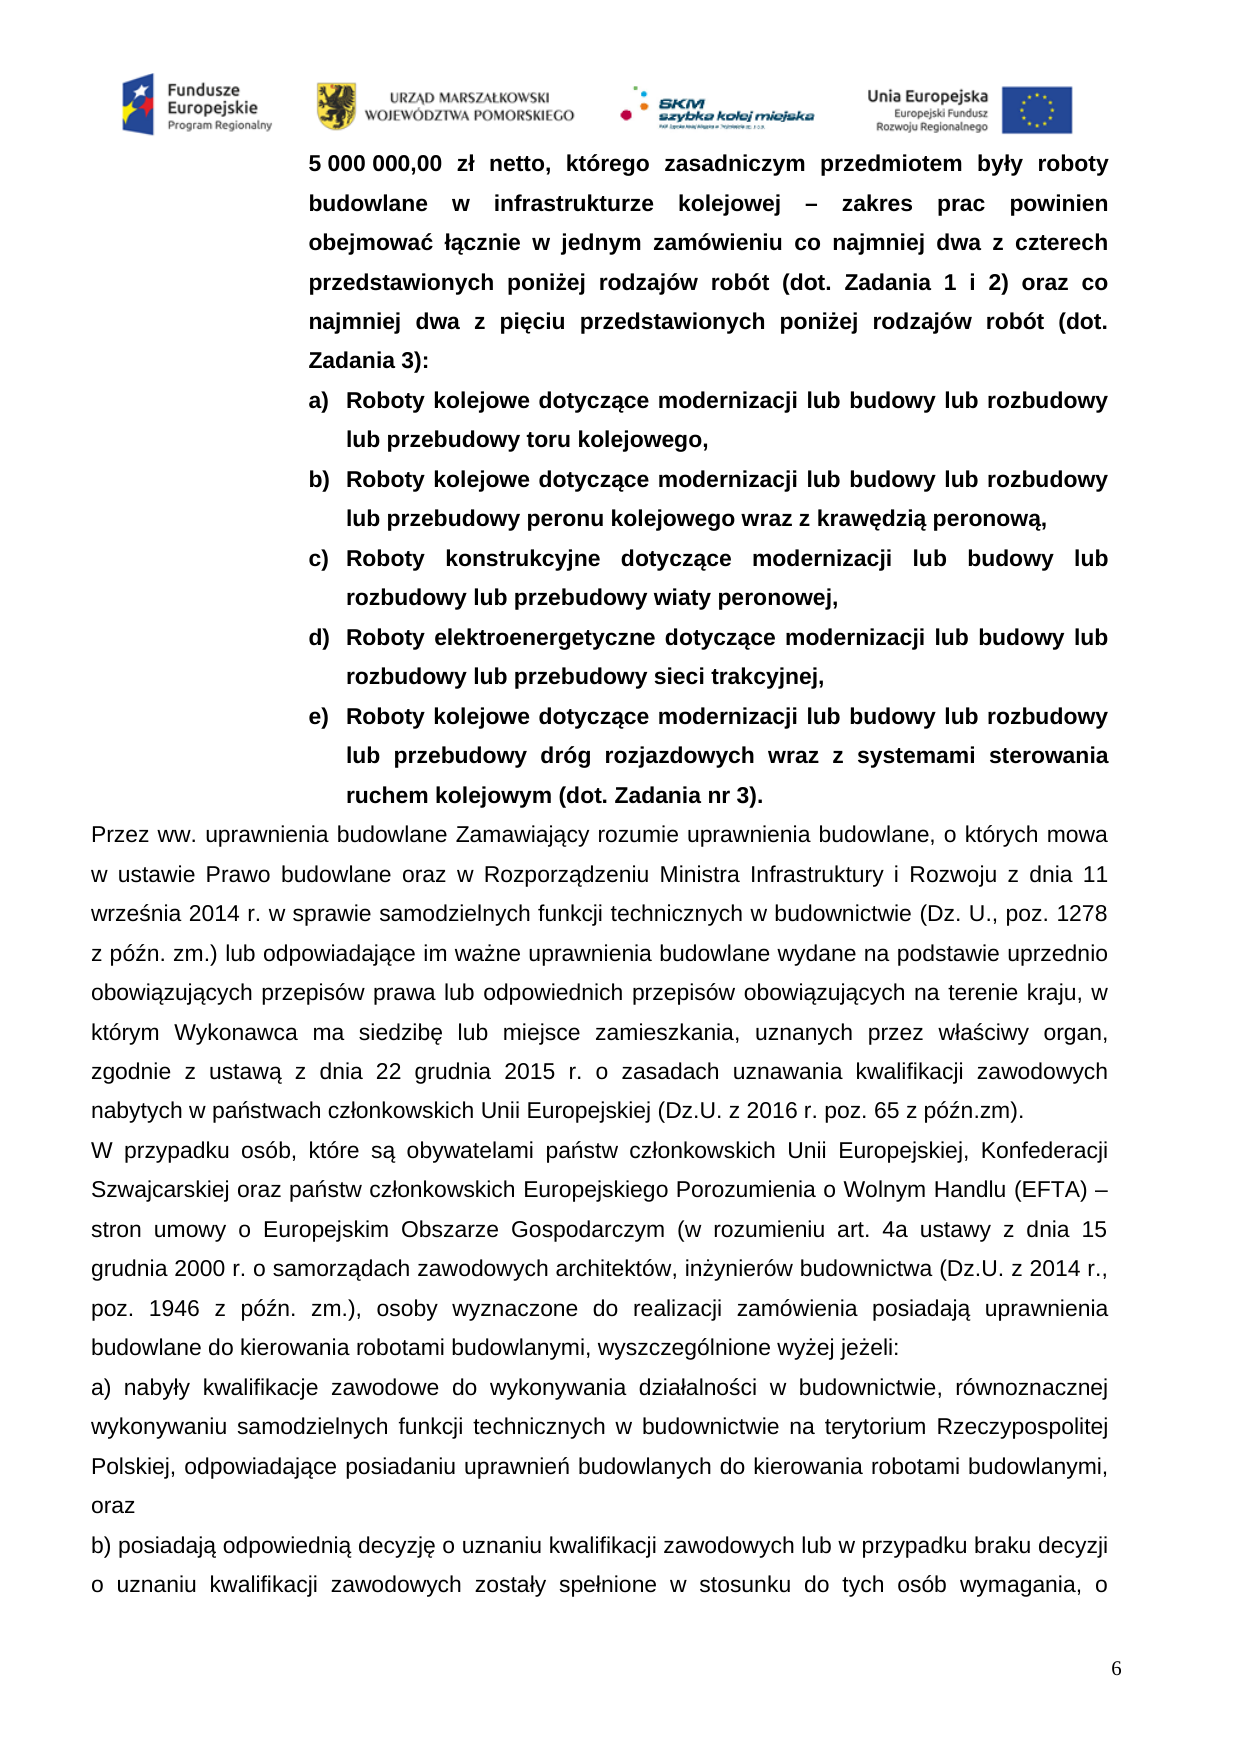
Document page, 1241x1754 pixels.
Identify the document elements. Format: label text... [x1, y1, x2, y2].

list Roboty konstrukcyjne dotyczące modernizacji lub budowy lub rozbudowy lub przebudowy wiaty peronowej, [308, 545, 1109, 611]
text Przez ww. uprawnienia budowlane Zamawiający rozumie uprawnienia budowlane, o których mowa w ustawie Prawo budowlane oraz w Rozporządzeniu Ministra Infrastruktury i Rozwoju z dnia 11 września 2014 r. w sprawie samodzielnych funkcji technicznych w budownictwie (Dz. U., poz. 1278 z późn. zm.) lub odpowiadające im ważne uprawnienia budowlane wydane na podstawie uprzednio obowiązujących przepisów prawa lub odpowiednich przepisów obowiązujących na terenie kraju, w którym Wykonawca ma siedzibę lub miejsce zamieszkania, uznanych przez właściwy organ, zgodnie z ustawą z dnia 22 grudnia 2015 r. o zasadach uznawania kwalifikacji zawodowych nabytych w państwach członkowskich Unii Europejskiej (Dz.U. z 2016 r. poz. 65 z późn.zm). [91, 821, 1109, 1124]
picture [113, 73, 1087, 150]
text a) nabyły kwalifikacje zawodowe do wykonywania działalności w budownictwie, równoznacznej wykonywaniu samodzielnych funkcji technicznych w budownictwie na terytorium Rzeczypospolitej Polskiej, odpowiadające posiadaniu uprawnień budowlanych do kierowania robotami budowlanymi, oraz [91, 1374, 1109, 1519]
list Roboty kolejowe dotyczące modernizacji lub budowy lub rozbudowy lub przebudowy dróg rozjazdowych wraz z systemami sterowania ruchem kolejowym (dot. Zadania nr 3). [308, 703, 1109, 808]
list Roboty kolejowe dotyczące modernizacji lub budowy lub rozbudowy lub przebudowy toru kolejowego, [308, 387, 1109, 453]
list Roboty elektroenergetyczne dotyczące modernizacji lub budowy lub rozbudowy lub przebudowy sieci trakcyjnej, [308, 624, 1109, 689]
list Roboty kolejowe dotyczące modernizacji lub budowy lub rozbudowy lub przebudowy peronu kolejowego wraz z krawędzią peronową, [308, 466, 1109, 532]
text W przypadku osób, które są obywatelami państw członkowskich Unii Europejskiej, Konfederacji Szwajcarskiej oraz państw członkowskich Europejskiego Porozumienia o Wolnym Handlu (EFTA) – stron umowy o Europejskim Obszarze Gospodarczym (w rozumieniu art. 4a ustawy z dnia 15 grudnia 2000 r. o samorządach zawodowych architektów, inżynierów budownictwa (Dz.U. z 2014 r., poz. 1946 z późn. zm.), osoby wyznaczone do realizacji zamówienia posiadają uprawnienia budowlane do kierowania robotami budowlanymi, wyszczególnione wyżej jeżeli: [91, 1137, 1109, 1361]
